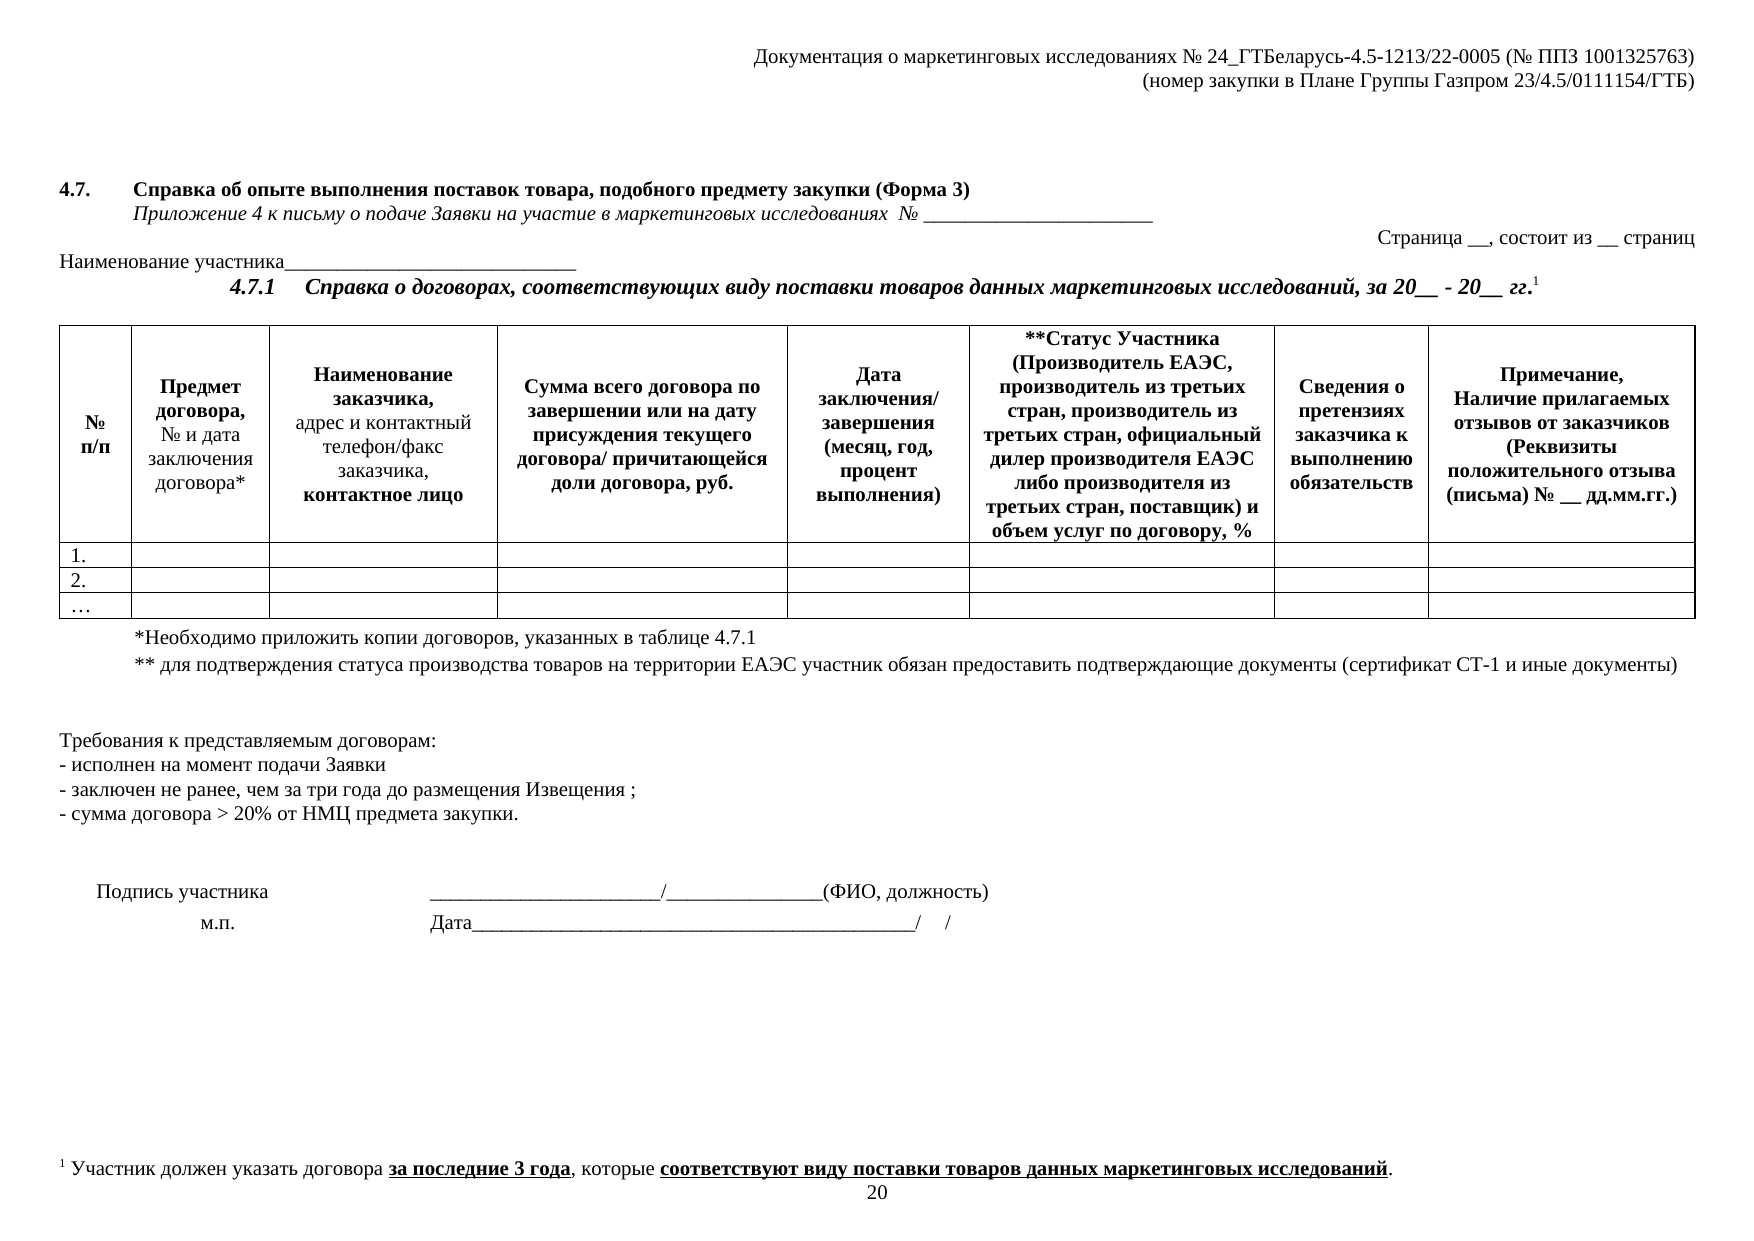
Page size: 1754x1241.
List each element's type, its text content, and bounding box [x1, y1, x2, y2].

table_cell … [60, 593, 131, 617]
table_cell [132, 543, 269, 567]
table_cell [498, 568, 787, 592]
table_cell [132, 568, 269, 592]
text Наименование участника____________________________ [59, 249, 1695, 273]
text - исполнен на момент подачи Заявки [59, 752, 1695, 776]
table_header **Статус Участника (Производитель ЕАЭС, производитель из третьих стран, производитель из третьих стран, официальный дилер производителя ЕАЭС либо производителя из третьих стран, поставщик) и объем услуг по договору, % [970, 326, 1274, 542]
text Приложение 4 к письму о подаче Заявки на участие в маркетинговых исследованиях № ______________________ [59, 201, 1695, 225]
text - заключен не ранее, чем за три года до размещения Извещения ; [59, 776, 1695, 801]
table_cell [1429, 543, 1694, 567]
table_header Предмет договора, № и дата заключения договора* [132, 326, 269, 542]
table_cell [1429, 568, 1694, 592]
table_cell [970, 568, 1274, 592]
table_header Наименование заказчика, адрес и контактный телефон/факс заказчика, контактное лицо [270, 326, 497, 542]
list Справка о договорах, соответствующих виду поставки товаров данных маркетинговых исследований, за 20__ - 20__ гг. [74, 273, 1695, 300]
table_header Дата заключения/ завершения (месяц, год, процент выполнения) [788, 326, 969, 542]
table_cell 2. [60, 568, 131, 592]
table_header № п/п [60, 326, 131, 542]
table_cell [498, 593, 787, 617]
list Справка об опыте выполнения поставок товара, подобного предмету закупки (Форма 3) [59, 177, 1695, 201]
text м.п. Дата / / [96, 909, 1695, 934]
text Требования к представляемым договорам: [59, 728, 1695, 752]
table_cell [270, 543, 497, 567]
table_cell [788, 568, 969, 592]
table_cell [1275, 543, 1428, 567]
table_cell [1275, 568, 1428, 592]
table_cell [1275, 593, 1428, 617]
text Подпись участника /_______________(ФИО, должность) [96, 879, 1695, 903]
table_cell [270, 568, 497, 592]
table_cell [970, 593, 1274, 617]
table_cell [498, 543, 787, 567]
table_cell [270, 593, 497, 617]
text - сумма договора > 20% от НМЦ предмета закупки. [59, 801, 1695, 824]
table_cell [970, 543, 1274, 567]
text Страница __, состоит из __ страниц [59, 225, 1695, 249]
table_header Примечание, Наличие прилагаемых отзывов от заказчиков (Реквизиты положительного отзыва (письма) № __ дд.мм.гг.) [1429, 326, 1694, 542]
table_cell 1. [60, 543, 131, 567]
table_cell [788, 593, 969, 617]
table_cell [1429, 593, 1694, 617]
list *Необходимо приложить копии договоров, указанных в таблице 4.7.1 [134, 625, 1695, 649]
table_header Сведения о претензиях заказчика к выполнению обязательств [1275, 326, 1428, 542]
list ** для подтверждения статуса производства товаров на территории ЕАЭС участник обязан предоставить подтверждающие документы (сертификат СТ-1 и иные документы) [134, 652, 1695, 676]
table_header Сумма всего договора по завершении или на дату присуждения текущего договора/ причитающейся доли договора, руб. [498, 326, 787, 542]
table_cell [132, 593, 269, 617]
table_cell [788, 543, 969, 567]
